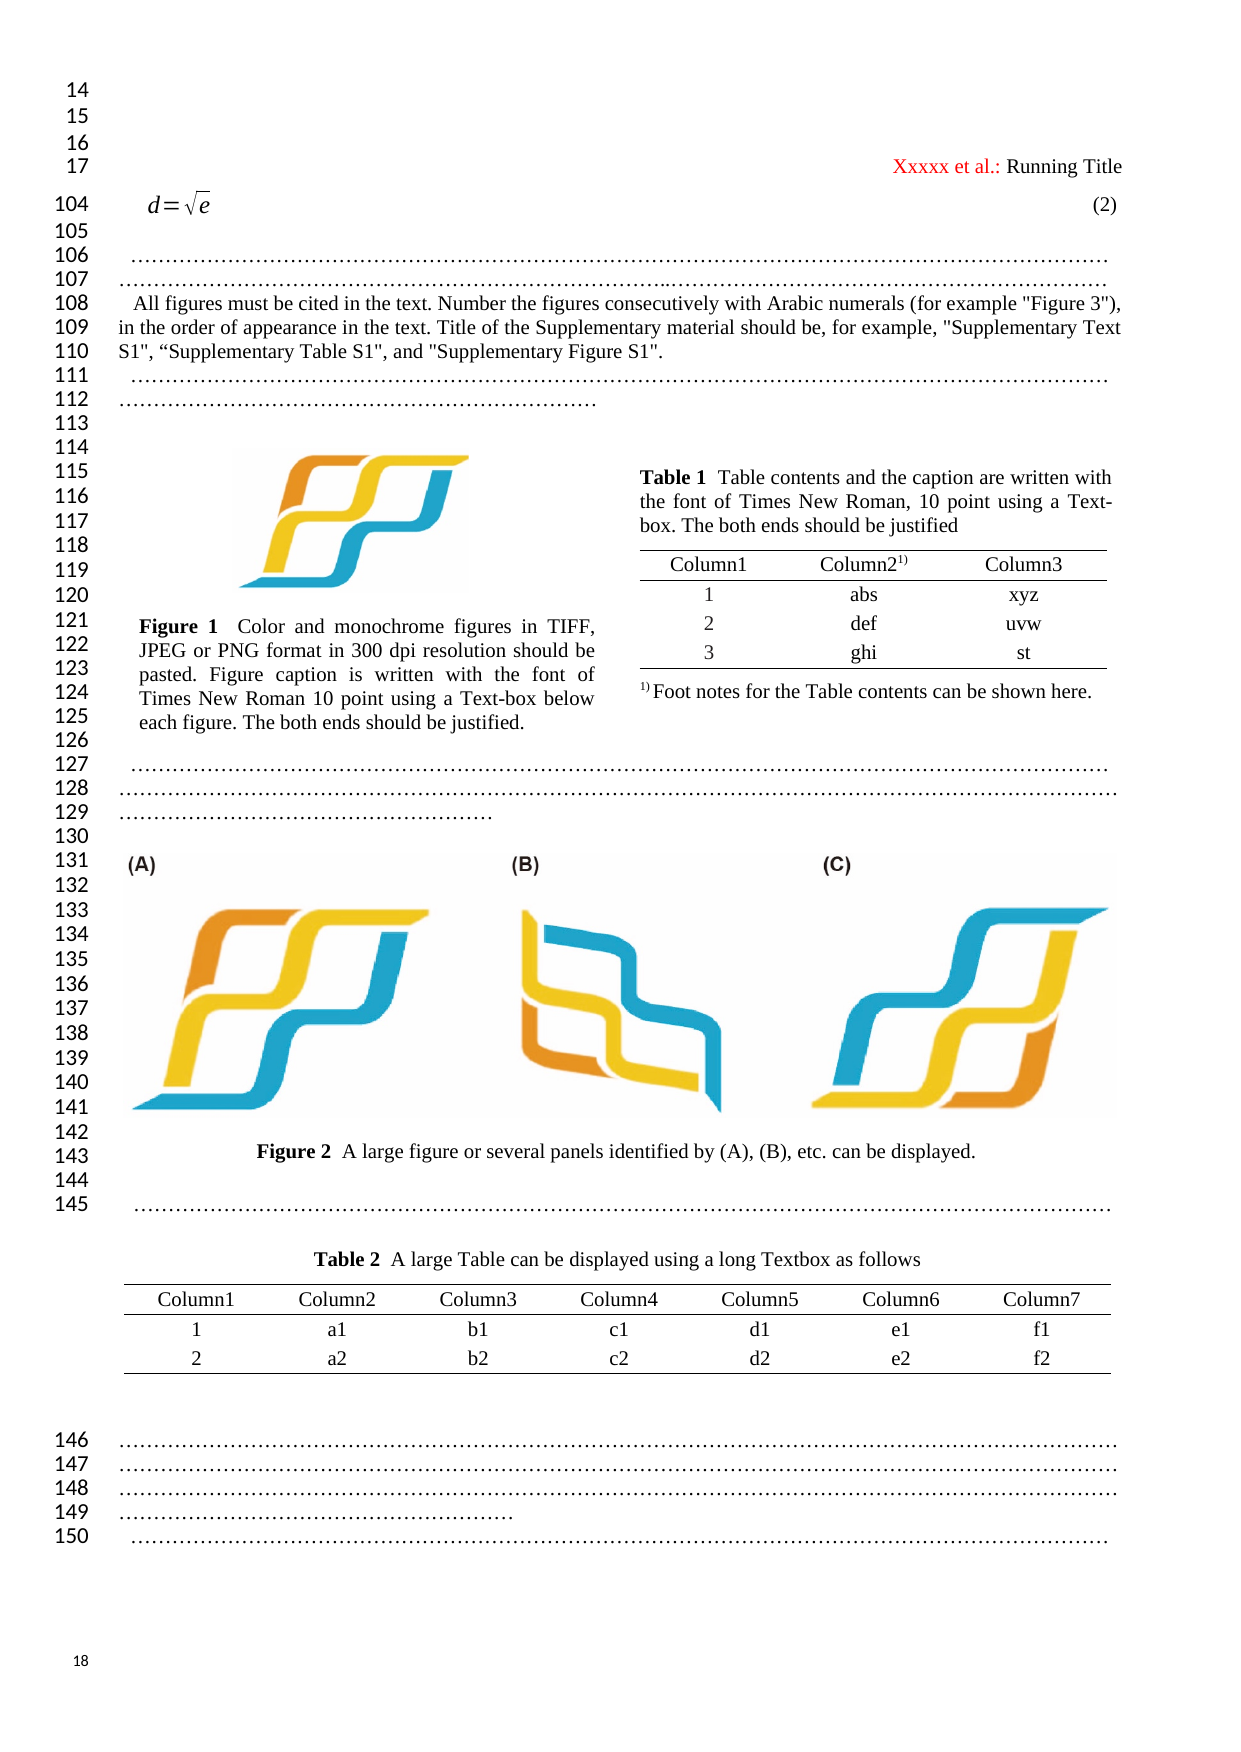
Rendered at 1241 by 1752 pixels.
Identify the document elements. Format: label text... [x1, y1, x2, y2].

text ……………………………………………………………………………………………………………………………………………………………………………………………………………………………………………………………………………………………………………………………………………………………………………………………………………………………………………………………………………………………………………………………………………………………………………… [118, 1192, 1125, 1524]
text ………………………………………………………………………………………………………………………………………………………………………………………… [118, 363, 1122, 411]
picture [232, 448, 469, 593]
text All figures must be cited in the text. Number the figures consecutively with Arabic numerals (for example "Figure 3"), in the order of appearance in the text. Title of the Supplementary material should be, for example, "Supplementary Text S1", “Supplementary Table S1", and "Supplementary Figure S1". [118, 291, 1122, 363]
text …………………………………………………………………………………………………………………………………………………………………………………………………..……………………………………………………… [118, 243, 1122, 291]
text (2) [133, 189, 1122, 219]
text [118, 1524, 1125, 1548]
text …………………………………………………………………………………………………………………………………………………………………………………………………………………………………………………………………………………………………………… [118, 752, 1125, 824]
picture [123, 853, 1117, 1118]
